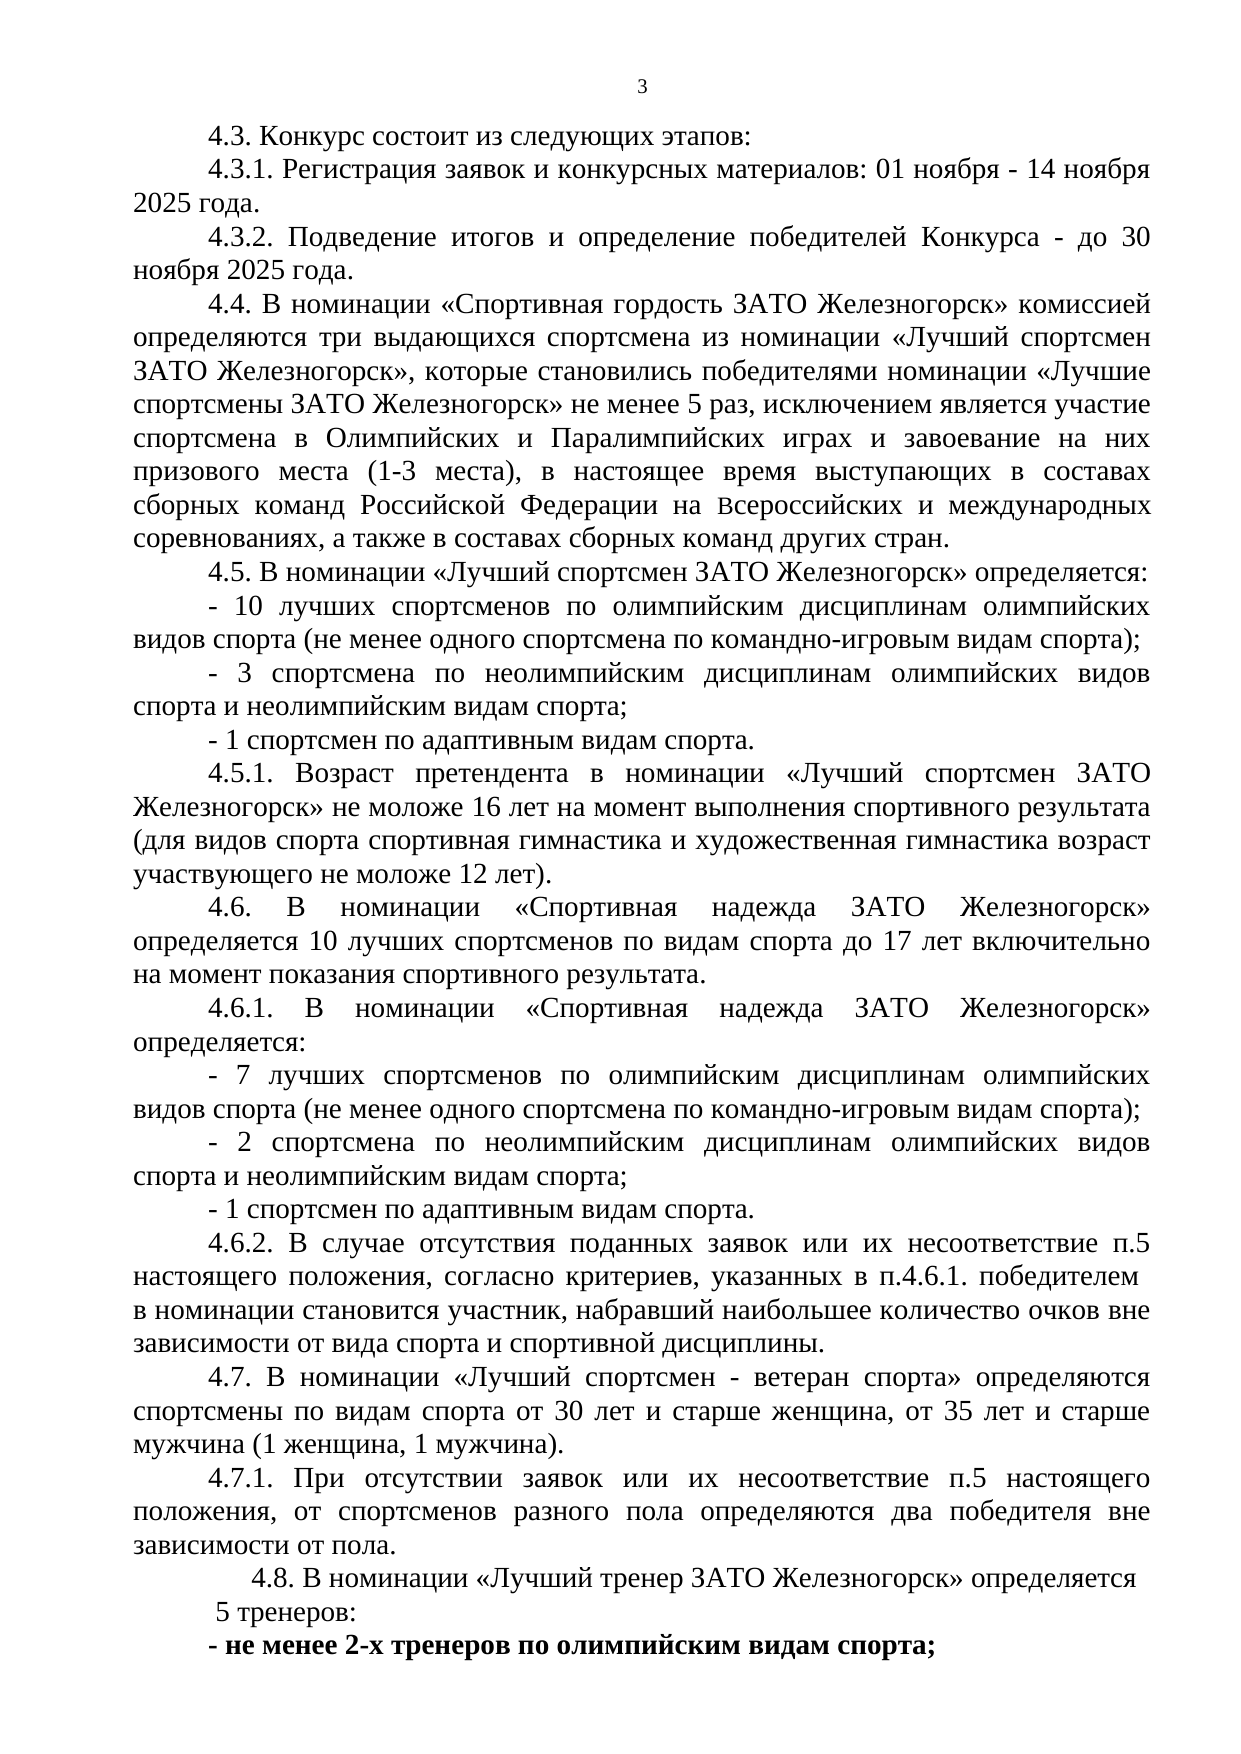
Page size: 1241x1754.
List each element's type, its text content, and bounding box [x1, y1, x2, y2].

text - 10 лучших спортсменов по олимпийским дисциплинам олимпийских видов спорта (не менее одного спортсмена по командно-игровым видам спорта); [133, 588, 1152, 655]
text - не менее 2-х тренеров по олимпийским видам спорта; [177, 1627, 1196, 1661]
text 4.7. В номинации «Лучший спортсмен - ветеран спорта» определяются спортсмены по видам спорта от 30 лет и старше женщина, от 35 лет и старше мужчина (1 женщина, 1 мужчина). [133, 1359, 1152, 1460]
text 4.5.1. Возраст претендента в номинации «Лучший спортсмен ЗАТО Железногорск» не моложе 16 лет на момент выполнения спортивного результата (для видов спорта спортивная гимнастика и художественная гимнастика возраст участвующего не моложе 12 лет). [133, 755, 1152, 889]
text 4.3.1. Регистрация заявок и конкурсных материалов: 01 ноября - 14 ноября 2025 года. [133, 152, 1152, 219]
text 5 тренеров: [177, 1594, 1196, 1627]
text 4.6. В номинации «Спортивная надежда ЗАТО Железногорск» определяется 10 лучших спортсменов по видам спорта до 17 лет включительно на момент показания спортивного результата. [133, 889, 1152, 990]
text - 3 спортсмена по неолимпийским дисциплинам олимпийских видов спорта и неолимпийским видам спорта; [133, 655, 1152, 722]
text - 1 спортсмен по адаптивным видам спорта. [133, 1191, 1152, 1225]
text 4.6.1. В номинации «Спортивная надежда ЗАТО Железногорск» определяется: [133, 990, 1152, 1057]
text - 7 лучших спортсменов по олимпийским дисциплинам олимпийских видов спорта (не менее одного спортсмена по командно-игровым видам спорта); [133, 1057, 1152, 1124]
text 4.4. В номинации «Спортивная гордость ЗАТО Железногорск» комиссией определяются три выдающихся спортсмена из номинации «Лучший спортсмен ЗАТО Железногорск», которые становились победителями номинации «Лучшие спортсмены ЗАТО Железногорск» не менее 5 раз, исключением является участие спортсмена в Олимпийских и Паралимпийских играх и завоевание на них призового места (1-3 места), в настоящее время выступающих в составах сборных команд Российской Федерации на Всероссийских и международных соревнованиях, а также в составах сборных команд других стран. [133, 286, 1152, 554]
text 4.8. В номинации «Лучший тренер ЗАТО Железногорск» определяется [251, 1560, 1196, 1594]
text 4.7.1. При отсутствии заявок или их несоответствие п.5 настоящего положения, от спортсменов разного пола определяются два победителя вне зависимости от пола. [133, 1460, 1152, 1560]
text 4.3.2. Подведение итогов и определение победителей Конкурса - до 30 ноября 2025 года. [133, 219, 1152, 286]
text - 1 спортсмен по адаптивным видам спорта. [133, 722, 1152, 755]
text 4.6.2. В случае отсутствия поданных заявок или их несоответствие п.5 настоящего положения, согласно критериев, указанных в п.4.6.1. победителем в номинации становится участник, набравший наибольшее количество очков вне зависимости от вида спорта и спортивной дисциплины. [133, 1225, 1152, 1359]
text 4.5. В номинации «Лучший спортсмен ЗАТО Железногорск» определяется: [133, 554, 1152, 588]
text - 2 спортсмена по неолимпийским дисциплинам олимпийских видов спорта и неолимпийским видам спорта; [133, 1124, 1152, 1191]
text 4.3. Конкурс состоит из следующих этапов: [133, 118, 1152, 152]
